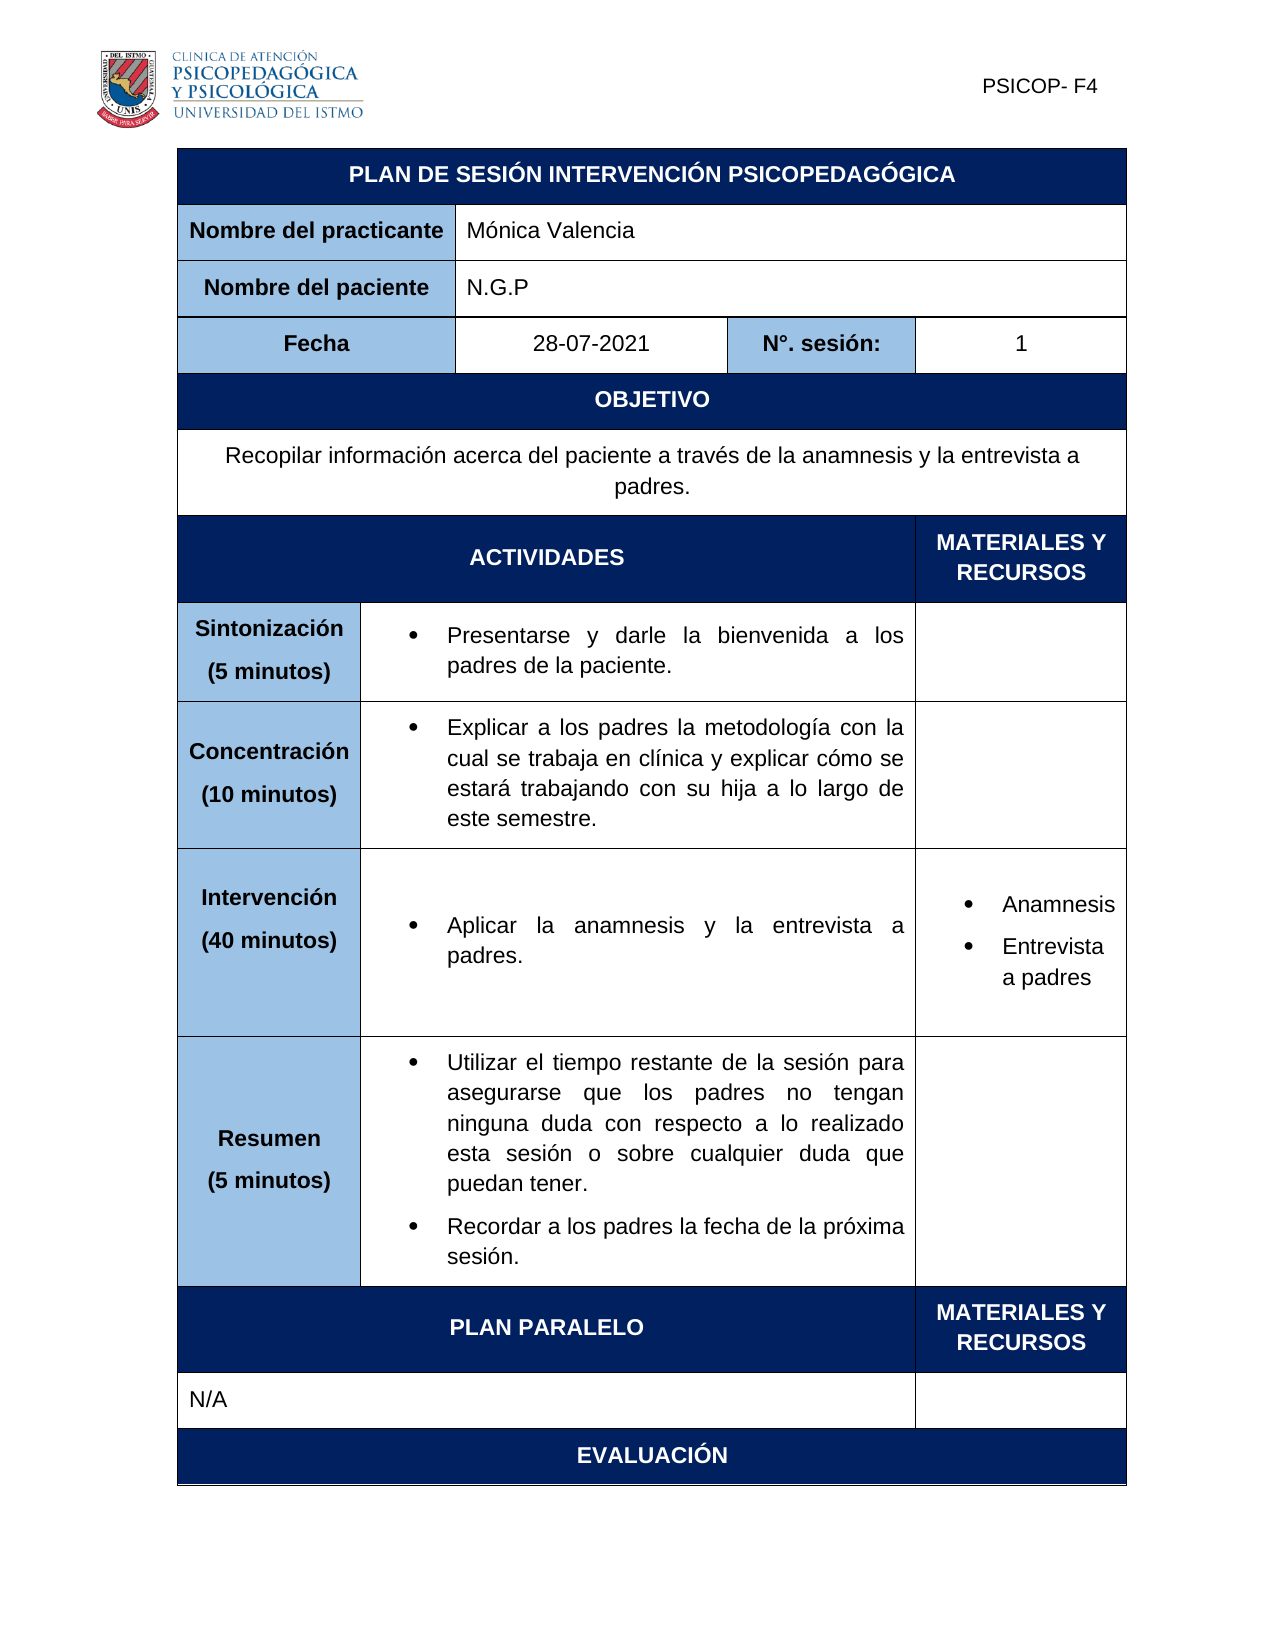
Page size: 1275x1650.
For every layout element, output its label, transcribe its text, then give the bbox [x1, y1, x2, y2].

table_cell [916, 702, 1126, 848]
table_cell EVALUACIÓN [178, 1429, 1126, 1484]
table_cell Resumen (5 minutos) [178, 1037, 360, 1286]
table_cell Nombre del paciente [178, 261, 455, 316]
table_cell OBJETIVO [178, 374, 1126, 429]
table_cell Anamnesis Entrevista a padres [916, 849, 1126, 1036]
table_cell Sintonización (5 minutos) [178, 603, 360, 701]
table_cell 28-07-2021 [456, 318, 727, 373]
table_cell Explicar a los padres la metodología con la cual se trabaja en clínica y explicar cómo se estará trabajando con su hija a lo largo de este semestre. [361, 702, 915, 848]
table_cell Nombre del practicante [178, 205, 455, 260]
table_cell Intervención (40 minutos) [178, 849, 360, 1036]
table_cell ACTIVIDADES [178, 516, 915, 602]
table_cell Presentarse y darle la bienvenida a los padres de la paciente. [361, 603, 915, 701]
table_cell N/A [178, 1373, 915, 1428]
table_cell N°. sesión: [728, 318, 915, 373]
table_cell Utilizar el tiempo restante de la sesión para asegurarse que los padres no tengan ninguna duda con respecto a lo realizado esta sesión o sobre cualquier duda que puedan tener. Recordar a los padres la fecha de la próxima sesión. [361, 1037, 915, 1286]
table_cell MATERIALES Y RECURSOS [916, 1287, 1126, 1372]
table_cell [916, 1373, 1126, 1428]
table_cell Mónica Valencia [456, 205, 1126, 260]
table_cell Aplicar la anamnesis y la entrevista a padres. [361, 849, 915, 1036]
table_cell Fecha [178, 318, 455, 373]
table_cell Recopilar información acerca del paciente a través de la anamnesis y la entrevista a padres. [178, 430, 1126, 515]
table_cell 1 [916, 318, 1126, 373]
table_cell N.G.P [456, 261, 1126, 316]
table_cell [916, 1037, 1126, 1286]
table_cell PLAN PARALELO [178, 1287, 915, 1372]
table_cell MATERIALES Y RECURSOS [916, 516, 1126, 602]
table_cell [916, 603, 1126, 701]
table_header PLAN DE SESIÓN INTERVENCIÓN PSICOPEDAGÓGICA [178, 149, 1126, 204]
table_cell Concentración (10 minutos) [178, 702, 360, 848]
picture [45, 21, 424, 163]
